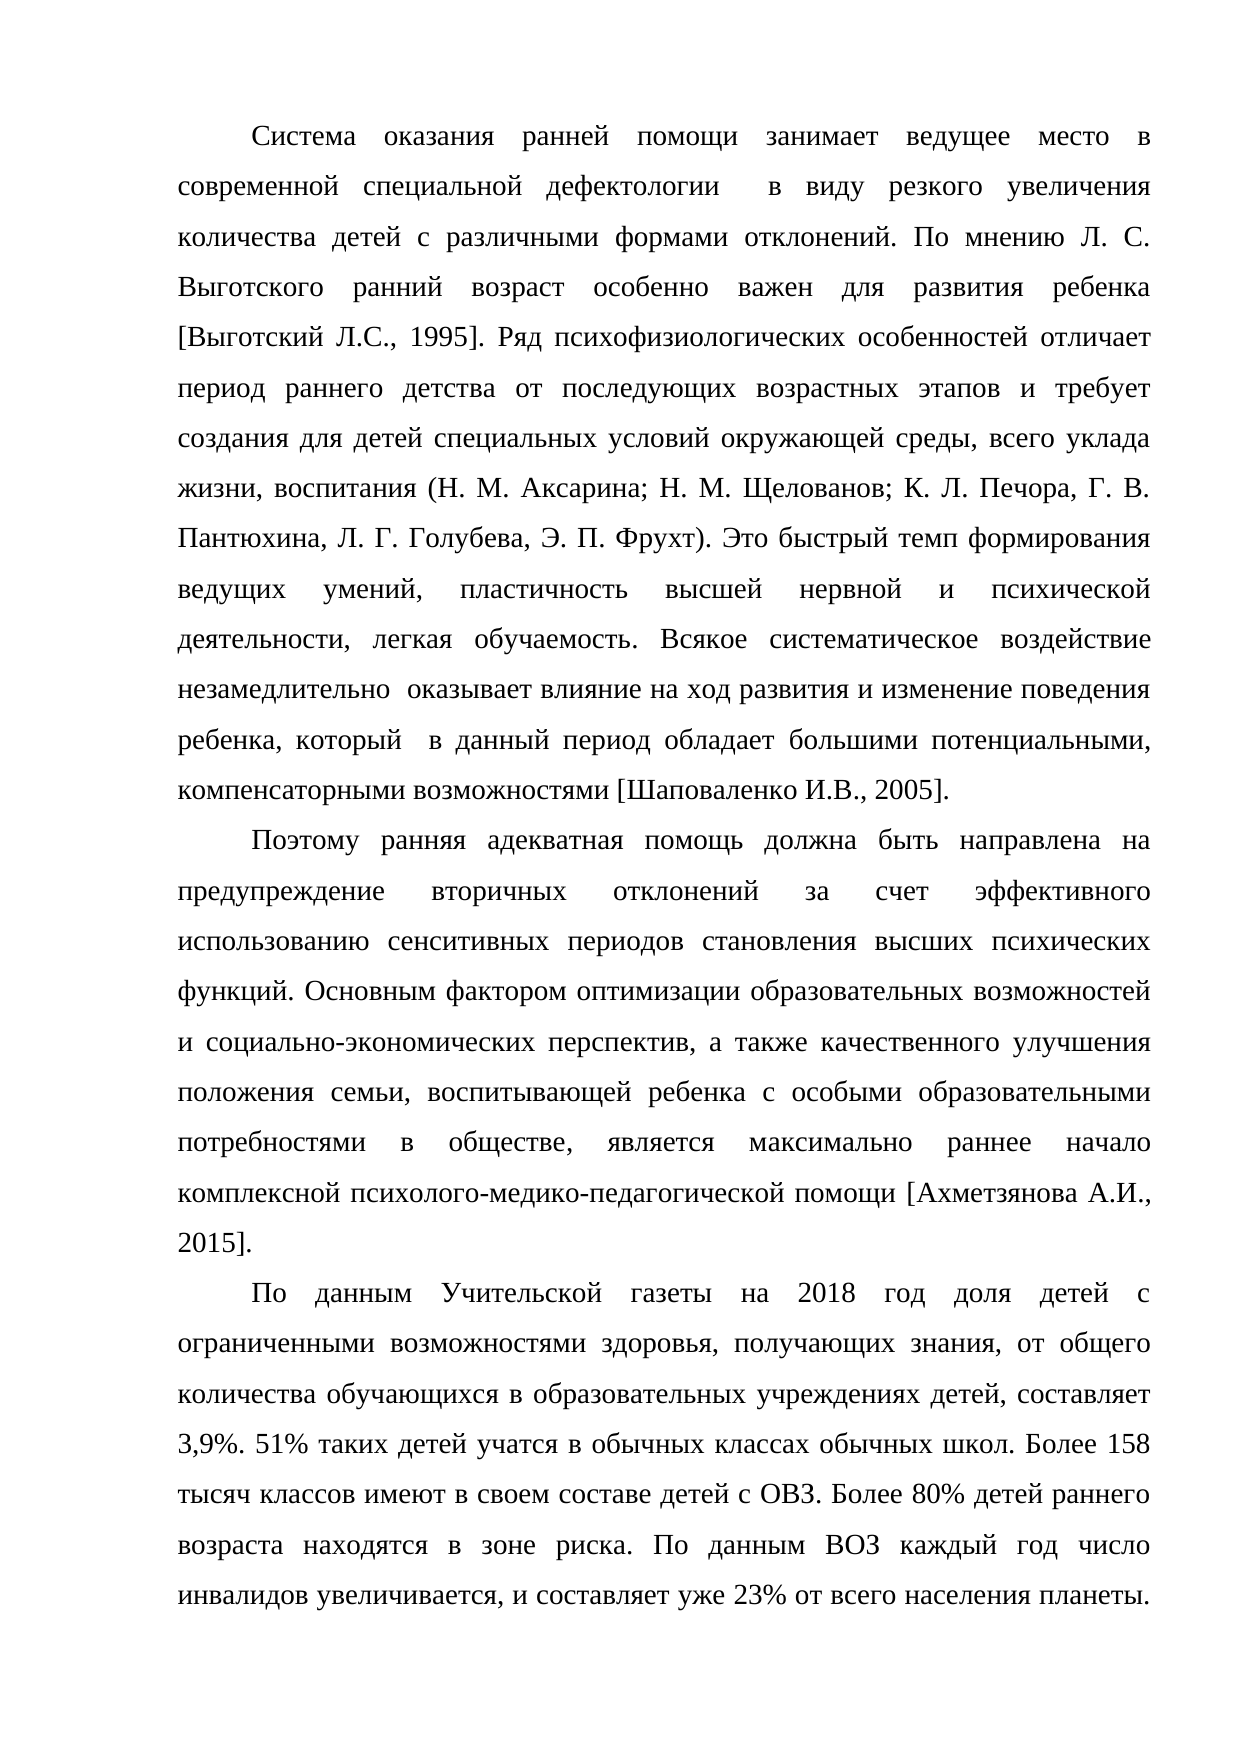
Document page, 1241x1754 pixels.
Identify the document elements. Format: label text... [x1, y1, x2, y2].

text Поэтому ранняя адекватная помощь должна быть направлена на предупреждение вторичных отклонений за счет эффективного использованию сенситивных периодов становления высших психических функций. Основным фактором оптимизации образовательных возможностей и социально-экономических перспектив, а также качественного улучшения положения семьи, воспитывающей ребенка с особыми образовательными потребностями в обществе, является максимально раннее начало комплексной психолого-медико-педагогической помощи [Ахметзянова А.И., 2015]. [177, 822, 1152, 1258]
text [177, 1275, 1152, 1611]
text Система оказания ранней помощи занимает ведущее место в современной специальной дефектологии в виду резкого увеличения количества детей с различными формами отклонений. По мнению Л. С. Выготского ранний возраст особенно важен для развития ребенка [Выготский Л.С., 1995]. Ряд психофизиологических особенностей отличает период раннего детства от последующих возрастных этапов и требует создания для детей специальных условий окружающей среды, всего уклада жизни, воспитания (Н. М. Аксарина; Н. М. Щелованов; К. Л. Печора, Г. В. Пантюхина, Л. Г. Голубева, Э. П. Фрухт). Это быстрый темп формирования ведущих умений, пластичность высшей нервной и психической деятельности, легкая обучаемость. Всякое систематическое воздействие незамедлительно оказывает влияние на ход развития и изменение поведения ребенка, который в данный период обладает большими потенциальными, компенсаторными возможностями [Шаповаленко И.В., 2005]. [177, 118, 1152, 806]
